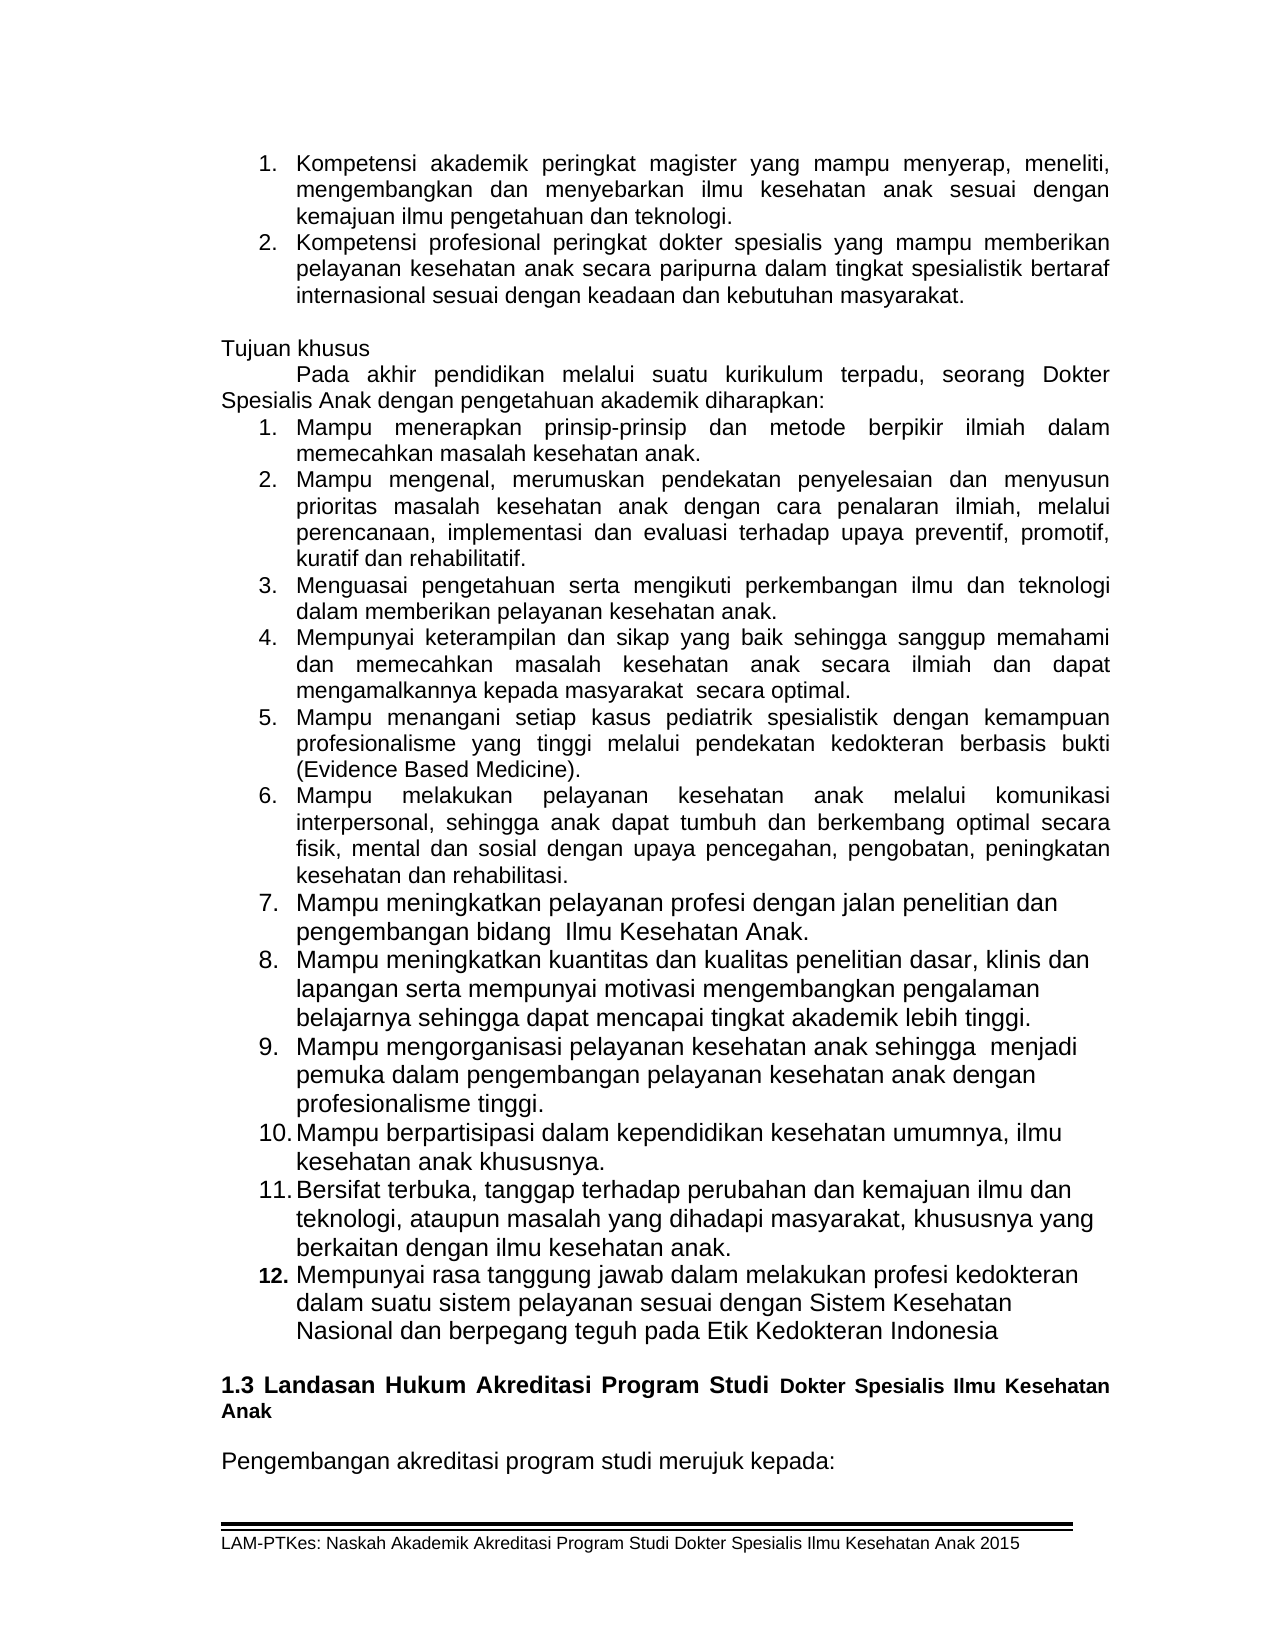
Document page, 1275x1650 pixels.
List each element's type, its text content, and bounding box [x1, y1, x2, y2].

list Mampu mengenal, merumuskan pendekatan penyelesaian dan menyusun prioritas masalah kesehatan anak dengan cara penalaran ilmiah, melalui perencanaan, implementasi dan evaluasi terhadap upaya preventif, promotif, kuratif dan rehabilitatif. [258, 466, 1110, 572]
text Pengembangan akreditasi program studi merujuk kepada: [221, 1447, 1110, 1475]
list Kompetensi profesional peringkat dokter spesialis yang mampu memberikan pelayanan kesehatan anak secara paripurna dalam tingkat spesialistik bertaraf internasional sesuai dengan keadaan dan kebutuhan masyarakat. [258, 229, 1110, 308]
list Mampu melakukan pelayanan kesehatan anak melalui komunikasi interpersonal, sehingga anak dapat tumbuh dan berkembang optimal secara fisik, mental dan sosial dengan upaya pencegahan, pengobatan, peningkatan kesehatan dan rehabilitasi. [258, 782, 1110, 888]
list Mampu mengorganisasi pelayanan kesehatan anak sehingga menjadi pemuka dalam pengembangan pelayanan kesehatan anak dengan profesionalisme tinggi. [258, 1032, 1110, 1118]
list Bersifat terbuka, tanggap terhadap perubahan dan kemajuan ilmu dan teknologi, ataupun masalah yang dihadapi masyarakat, khususnya yang berkaitan dengan ilmu kesehatan anak. [258, 1175, 1110, 1262]
list Mampu menerapkan prinsip-prinsip dan metode berpikir ilmiah dalam memecahkan masalah kesehatan anak. [258, 413, 1110, 466]
list Mampu meningkatkan kuantitas dan kualitas penelitian dasar, klinis dan lapangan serta mempunyai motivasi mengembangkan pengalaman belajarnya sehingga dapat mencapai tingkat akademik lebih tinggi. [258, 945, 1110, 1032]
text 1.3 Landasan Hukum Akreditasi Program Studi Dokter Spesialis Ilmu Kesehatan Anak [221, 1372, 1110, 1423]
list Kompetensi akademik peringkat magister yang mampu menyerap, meneliti, mengembangkan dan menyebarkan ilmu kesehatan anak sesuai dengan kemajuan ilmu pengetahuan dan teknologi. [258, 150, 1110, 229]
list Menguasai pengetahuan serta mengikuti perkembangan ilmu dan teknologi dalam memberikan pelayanan kesehatan anak. [258, 572, 1110, 624]
list Mampu menangani setiap kasus pediatrik spesialistik dengan kemampuan profesionalisme yang tinggi melalui pendekatan kedokteran berbasis bukti (Evidence Based Medicine). [258, 703, 1110, 782]
list Mempunyai keterampilan dan sikap yang baik sehingga sanggup memahami dan memecahkan masalah kesehatan anak secara ilmiah dan dapat mengamalkannya kepada masyarakat secara optimal. [258, 624, 1110, 703]
list Mampu berpartisipasi dalam kependidikan kesehatan umumnya, ilmu kesehatan anak khususnya. [258, 1118, 1110, 1175]
list Mempunyai rasa tanggung jawab dalam melakukan profesi kedokteran dalam suatu sistem pelayanan sesuai dengan Sistem Kesehatan Nasional dan berpegang teguh pada Etik Kedokteran Indonesia [258, 1262, 1110, 1345]
list Mampu meningkatkan pelayanan profesi dengan jalan penelitian dan pengembangan bidang Ilmu Kesehatan Anak. [258, 888, 1110, 945]
text Pada akhir pendidikan melalui suatu kurikulum terpadu, seorang Dokter Spesialis Anak dengan pengetahuan akademik diharapkan: [221, 361, 1110, 413]
text Tujuan khusus [221, 334, 1110, 361]
